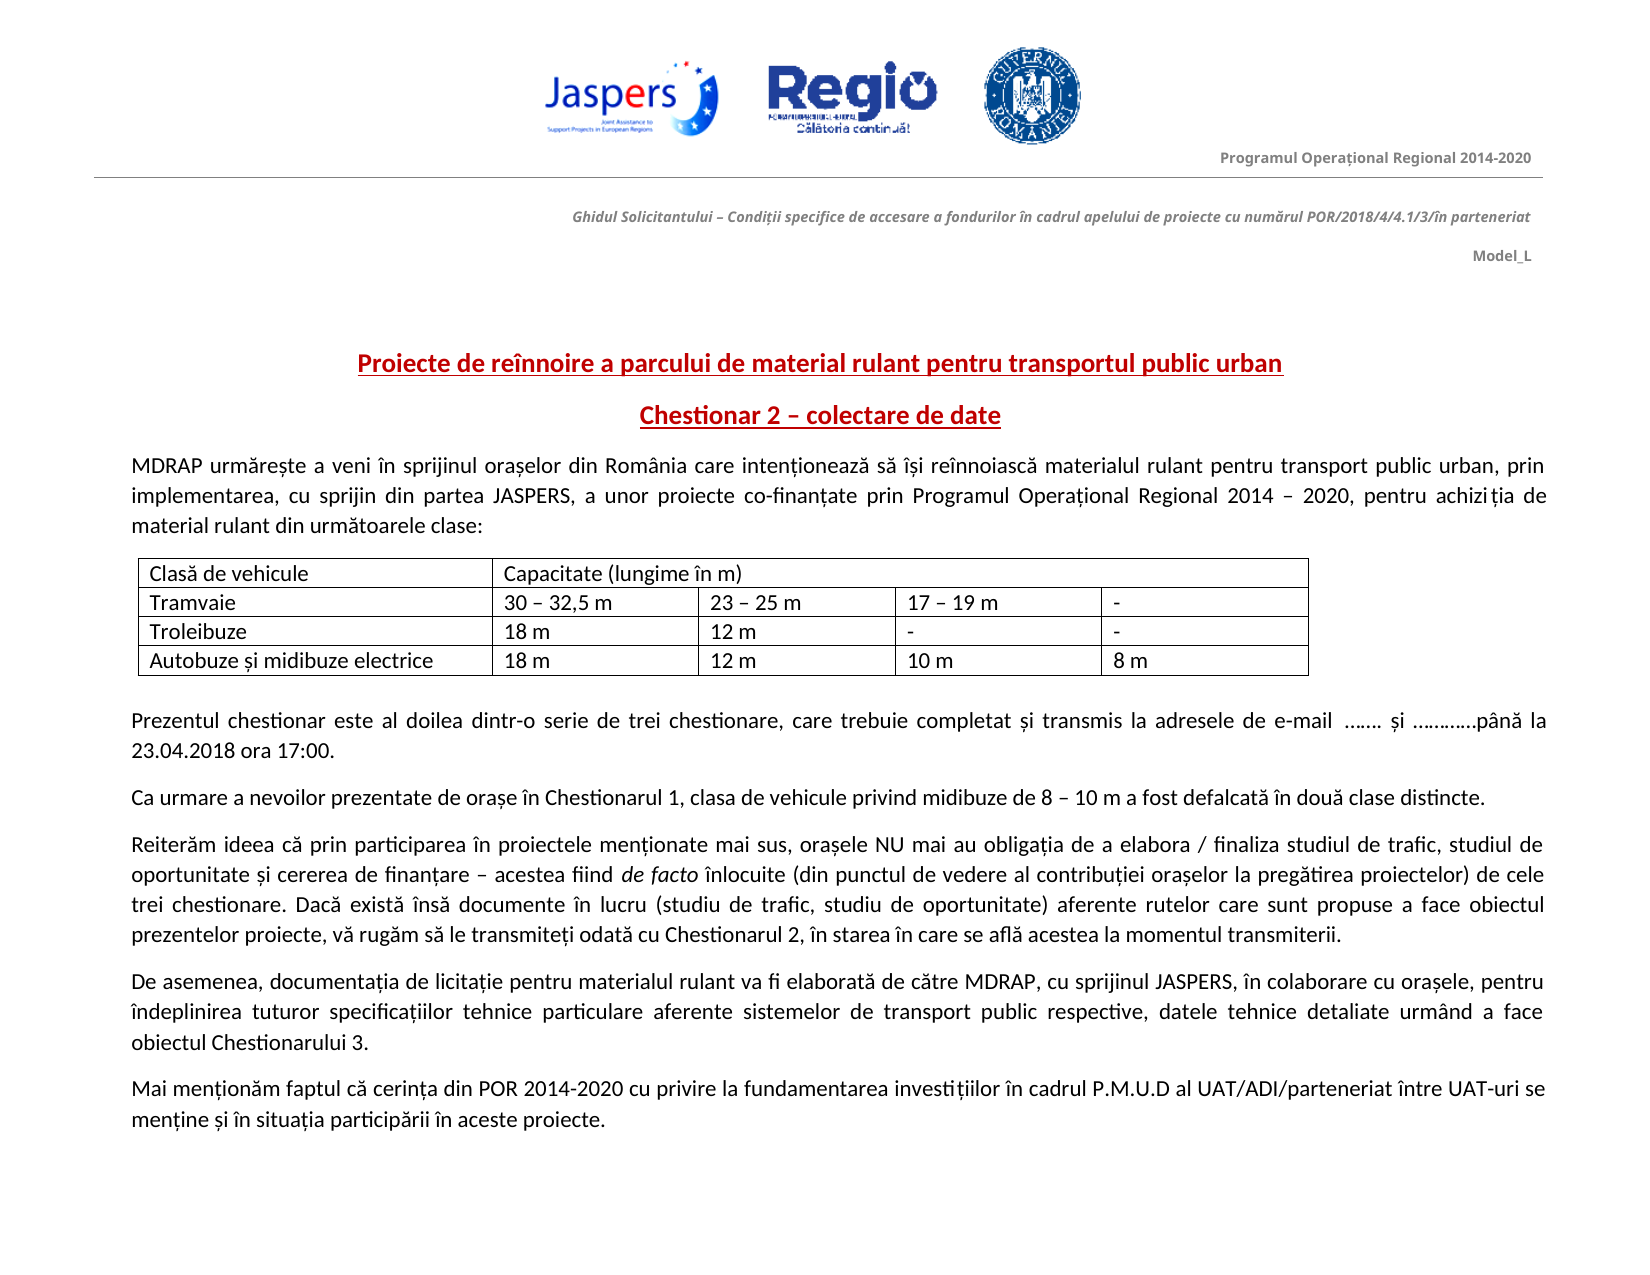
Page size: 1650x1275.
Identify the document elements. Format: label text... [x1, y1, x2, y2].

table_cell - [1102, 617, 1308, 645]
table_cell - [896, 617, 1101, 645]
table_cell 8 m [1102, 646, 1308, 674]
list MDRAP urmărește a veni în sprijinul orașelor din România care intenționează să își reînnoiască materialul rulant pentru transport public urban, prin implementarea, cu sprijin din partea JASPERS, a unor proiecte co-finanțate prin Programul Operațional Regional 2014 – 2020, pentru achiziția de material rulant din următoarele clase: [131, 451, 1547, 539]
table_cell - [1102, 588, 1308, 616]
table_cell 17 – 19 m [896, 588, 1101, 616]
table_header Capacitate (lungime în m) [493, 559, 1308, 587]
table_cell 12 m [699, 617, 895, 645]
list Mai menționăm faptul că cerința din POR 2014-2020 cu privire la fundamentarea investiţiilor în cadrul P.M.U.D al UAT/ADI/parteneriat între UAT-uri se menține și în situația participării în aceste proiecte. [131, 1074, 1547, 1133]
text Chestionar 2 – colectare de date [94, 399, 1547, 432]
list Reiterăm ideea că prin participarea în proiectele menționate mai sus, orașele NU mai au obligația de a elabora / finaliza studiul de trafic, studiul de oportunitate și cererea de finanțare – acestea fiind de facto înlocuite (din punctul de vedere al contribuției orașelor la pregătirea proiectelor) de cele trei chestionare. Dacă există însă documente în lucru (studiu de trafic, studiu de oportunitate) aferente rutelor care sunt propuse a face obiectul prezentelor proiecte, vă rugăm să le transmiteți odată cu Chestionarul 2, în starea în care se află acestea la momentul transmiterii. [131, 830, 1547, 948]
table_cell Tramvaie [139, 588, 492, 616]
text Proiecte de reînnoire a parcului de material rulant pentru transportul public urban [94, 346, 1547, 379]
table_cell 30 – 32,5 m [493, 588, 698, 616]
table_cell 10 m [896, 646, 1101, 674]
list De asemenea, documentația de licitație pentru materialul rulant va fi elaborată de către MDRAP, cu sprijinul JASPERS, în colaborare cu orașele, pentru îndeplinirea tuturor specificațiilor tehnice particulare aferente sistemelor de transport public respective, datele tehnice detaliate urmând a face obiectul Chestionarului 3. [131, 967, 1547, 1056]
table_cell 18 m [493, 646, 698, 674]
table_cell Troleibuze [139, 617, 492, 645]
list Prezentul chestionar este al doilea dintr-o serie de trei chestionare, care trebuie completat și transmis la adresele de e-mail ……. și …………până la 23.04.2018 ora 17:00. [131, 706, 1547, 764]
table_cell 18 m [493, 617, 698, 645]
table_cell 23 – 25 m [699, 588, 895, 616]
list Ca urmare a nevoilor prezentate de orașe în Chestionarul 1, clasa de vehicule privind midibuze de 8 – 10 m a fost defalcată în două clase distincte. [131, 783, 1547, 811]
table_header Clasă de vehicule [139, 559, 492, 587]
table_cell 12 m [699, 646, 895, 674]
picture [536, 44, 1105, 148]
table_cell Autobuze și midibuze electrice [139, 646, 492, 674]
